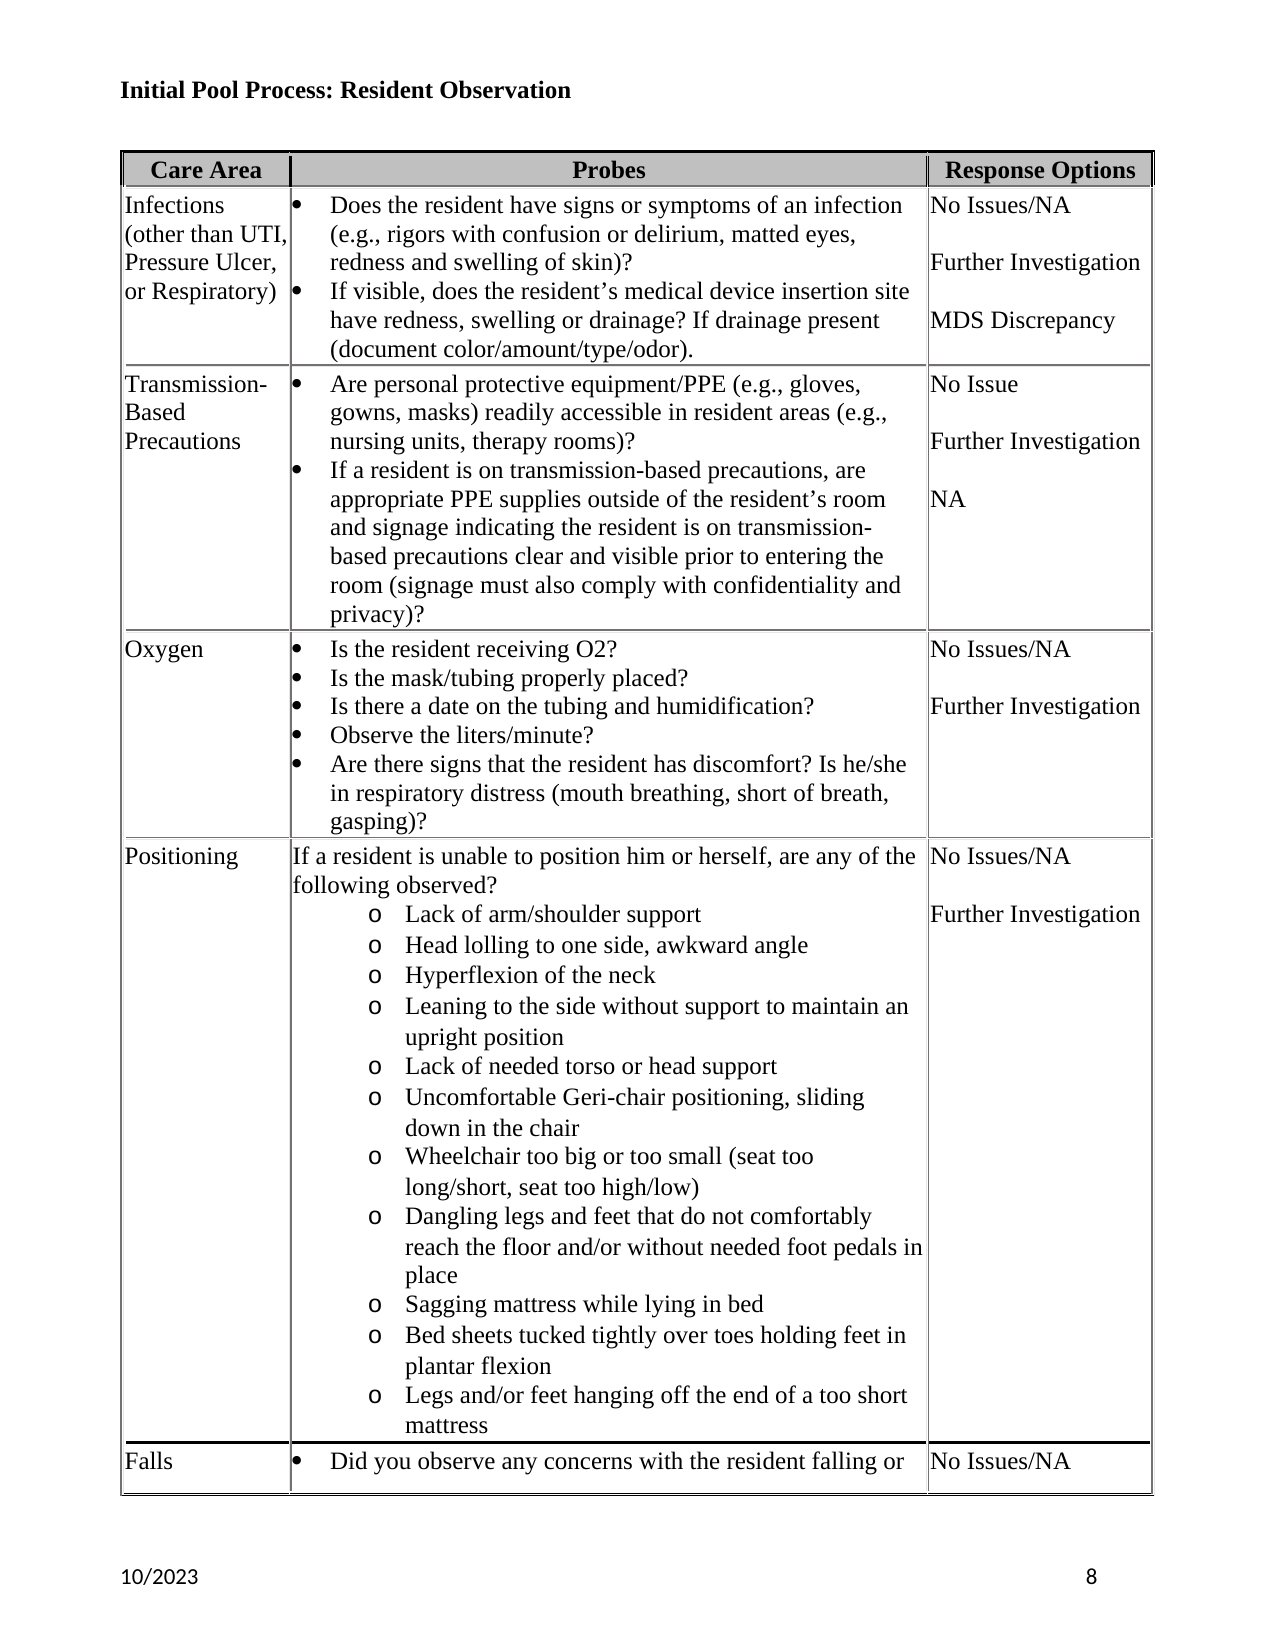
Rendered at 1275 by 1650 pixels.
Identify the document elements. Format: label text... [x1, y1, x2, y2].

table_cell Falls [124, 1441, 290, 1493]
table_cell Is the resident receiving O2? Is the mask/tubing properly placed? Is there a date on the tubing and humidification? Observe the liters/minute? Are there signs that the resident has discomfort? Is he/she in respiratory distress (mouth breathing, short of breath, gasping)? [292, 633, 926, 837]
table_cell Oxygen [124, 629, 289, 837]
table_cell Are personal protective equipment/PPE (e.g., gloves, gowns, masks) readily accessible in resident areas (e.g., nursing units, therapy rooms)? If a resident is on transmission-based precautions, are appropriate PPE supplies outside of the resident’s room and signage indicating the resident is on transmission-based precautions clear and visible prior to entering the room (signage must also comply with confidentiality and privacy)? [292, 367, 926, 629]
table_header Response Options [928, 153, 1151, 185]
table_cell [929, 185, 1152, 364]
table_cell If a resident is unable to position him or herself, are any of the following observed? Lack of arm/shoulder support Head lolling to one side, awkward angle Hyperflexion of the neck Leaning to the side without support to maintain an upright position Lack of needed torso or head support Uncomfortable Geri-chair positioning, sliding down in the chair Wheelchair too big or too small (seat too long/short, seat too high/low) Dangling legs and feet that do not comfortably reach the floor and/or without needed foot pedals in place Sagging mattress while lying in bed Bed sheets tucked tightly over toes holding feet in plantar flexion Legs and/or feet hanging off the end of a too short mattress [292, 840, 926, 1441]
table_cell Positioning [122, 837, 290, 1441]
table_cell No Issues/NA Further Investigation [928, 837, 1153, 1441]
table_header Probes [290, 153, 928, 185]
table_cell Transmission-Based Precautions [124, 364, 289, 629]
table_cell Infections (other than UTI, Pressure Ulcer, or Respiratory) [124, 185, 289, 364]
table_cell Does the resident have signs or symptoms of an infection (e.g., rigors with confusion or delirium, matted eyes, redness and swelling of skin)? If visible, does the resident’s medical device insertion site have redness, swelling or drainage? If drainage present (document color/amount/type/odor). [292, 189, 926, 364]
table_cell No Issue Further Investigation NA [929, 364, 1151, 629]
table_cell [290, 1444, 928, 1493]
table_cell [928, 1441, 1151, 1493]
table_cell No Issues/NA Further Investigation [929, 629, 1152, 837]
table_header Care Area [124, 152, 290, 185]
